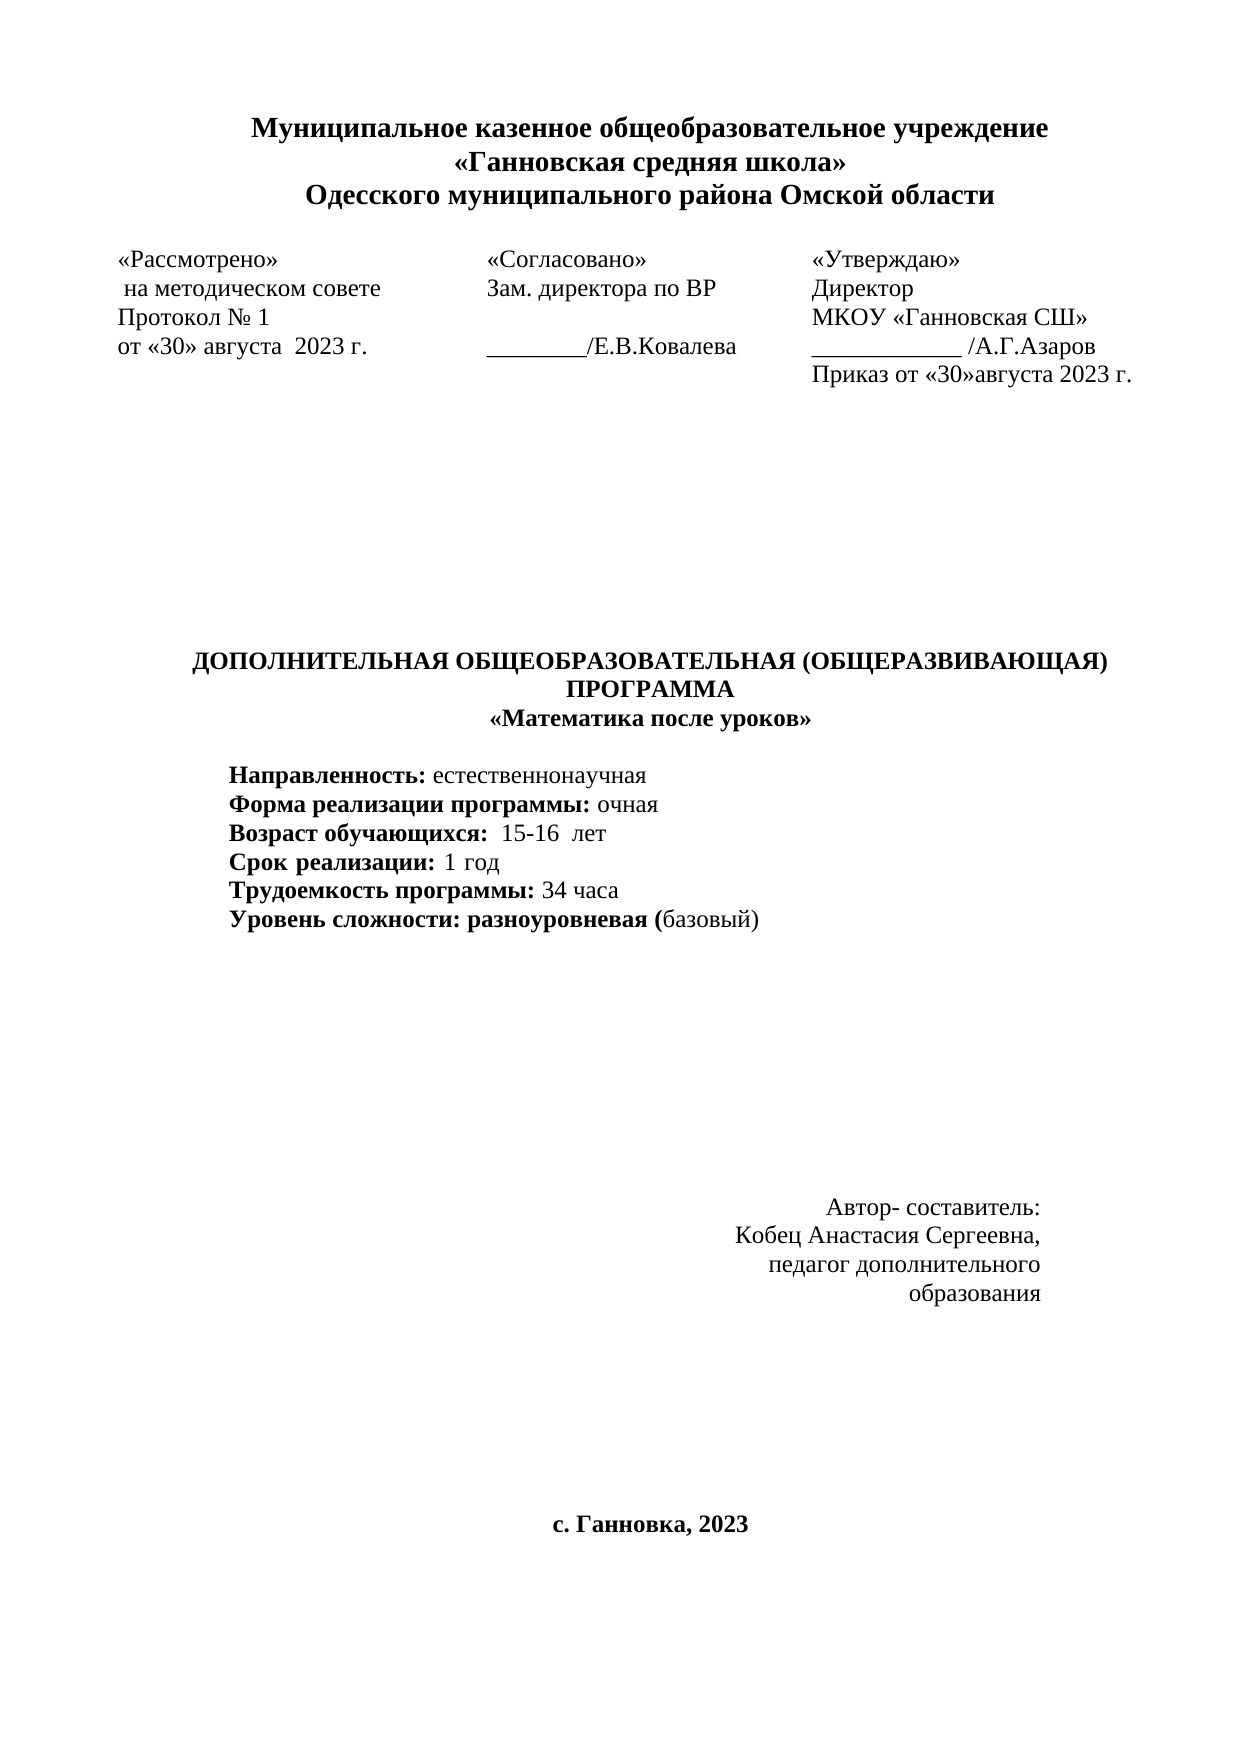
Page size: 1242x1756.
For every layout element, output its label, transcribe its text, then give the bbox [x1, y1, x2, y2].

table_header «Утверждаю» Директор МКОУ «Ганновская СШ» ____________ /А.Г.Азаров Приказ от «30»августа 2023 г. [800, 245, 1214, 483]
table_header «Рассмотрено» на методическом совете Протокол № 1 от «30» августа 2023 г. [106, 245, 475, 483]
subtitle с. Ганновка, 2023 [167, 1509, 1133, 1537]
text Направленность: естественнонаучная Форма реализации программы: очная Возраст обучающихся: 15-16 лет Срок реализации: 1 год Трудоемкость программы: 34 часа [229, 760, 659, 904]
text «Ганновская средняя школа» [106, 144, 1194, 177]
text образования [106, 1278, 1041, 1307]
text Муниципальное казенное общеобразовательное учреждение [106, 110, 1194, 144]
subtitle Уровень сложности: разноуровневая (базовый) [229, 904, 1194, 933]
text «Математика после уроков» [167, 703, 1133, 732]
text Одесского муниципального района Омской области [106, 177, 1194, 211]
table_header «Согласовано» Зам. директора по ВР ________/Е.В.Ковалева [475, 245, 800, 483]
subtitle ДОПОЛНИТЕЛЬНАЯ ОБЩЕОБРАЗОВАТЕЛЬНАЯ (ОБЩЕРАЗВИВАЮЩАЯ) ПРОГРАММА [167, 646, 1133, 703]
text Автор- составитель: Кобец Анастасия Сергеевна, педагог дополнительного [733, 1192, 1041, 1278]
